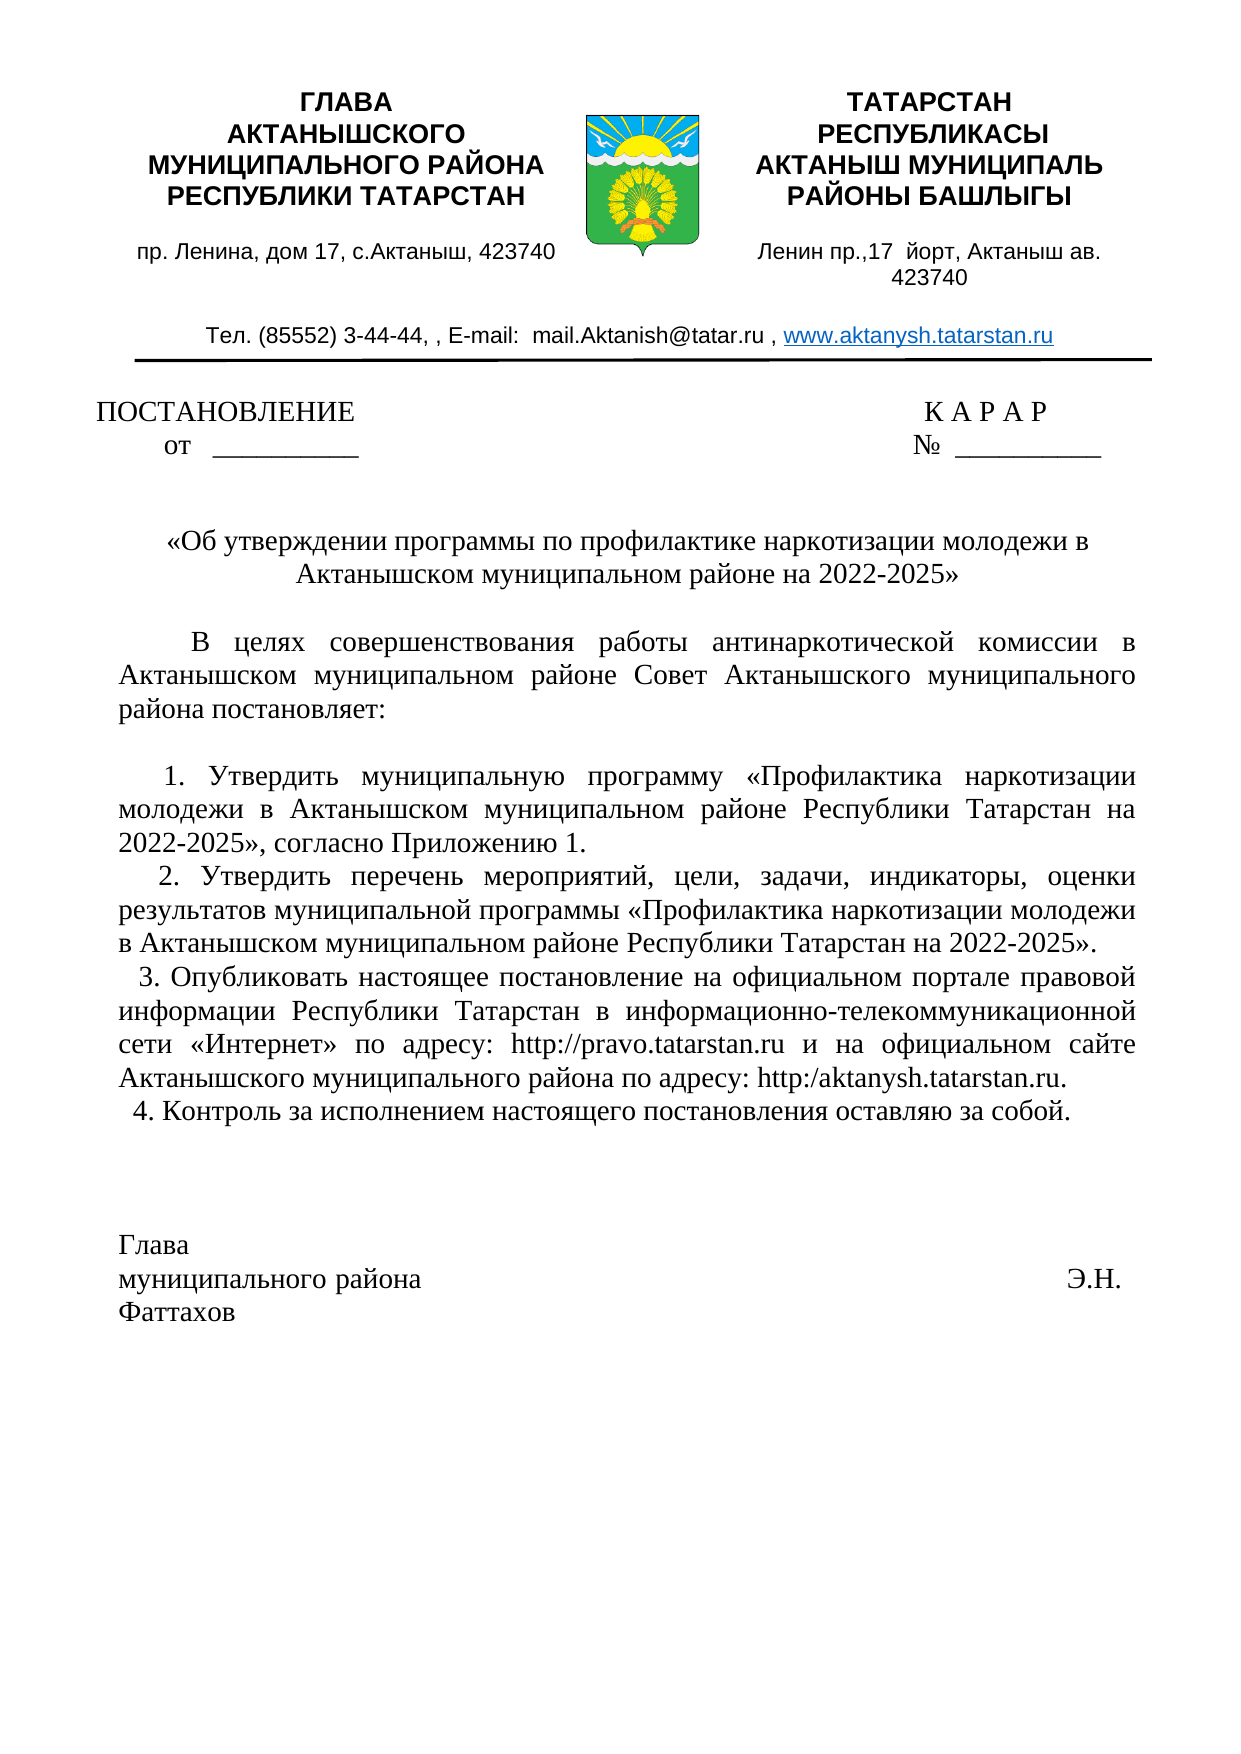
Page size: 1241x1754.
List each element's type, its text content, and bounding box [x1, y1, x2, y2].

table_header ПОСТАНОВЛЕНИЕ К А Р А Р от __________ № __________ [50, 86, 1205, 461]
text 3. Опубликовать настоящее постановление на официальном портале правовой информации Республики Татарстан в информационно-телекоммуникационной сети «Интернет» по адресу: http://pravo.tatarstan.ru и на официальном сайте Актанышского муниципального района по адресу: http:/aktanysh.tatarstan.ru. [118, 959, 1137, 1093]
text «Об утверждении программы по профилактике наркотизации молодежи в Актанышском муниципальном районе на 2022-2025» [118, 523, 1137, 590]
text Глава [118, 1227, 1131, 1261]
text В целях совершенствования работы антинаркотической комиссии в Актанышском муниципальном районе Совет Актанышского муниципального района постановляет: [118, 624, 1137, 724]
text 2. Утвердить перечень мероприятий, цели, задачи, индикаторы, оценки результатов муниципальной программы «Профилактика наркотизации молодежи в Актанышском муниципальном районе Республики Татарстан на 2022-2025». [118, 858, 1137, 959]
text 4. Контроль за исполнением настоящего постановления оставляю за собой. [118, 1093, 1137, 1127]
text муниципального района Э.Н. Фаттахов [118, 1261, 1131, 1328]
text 1. Утвердить муниципальную программу «Профилактика наркотизации молодежи в Актанышском муниципальном районе Республики Татарстан на 2022-2025», согласно Приложению 1. [118, 758, 1137, 858]
